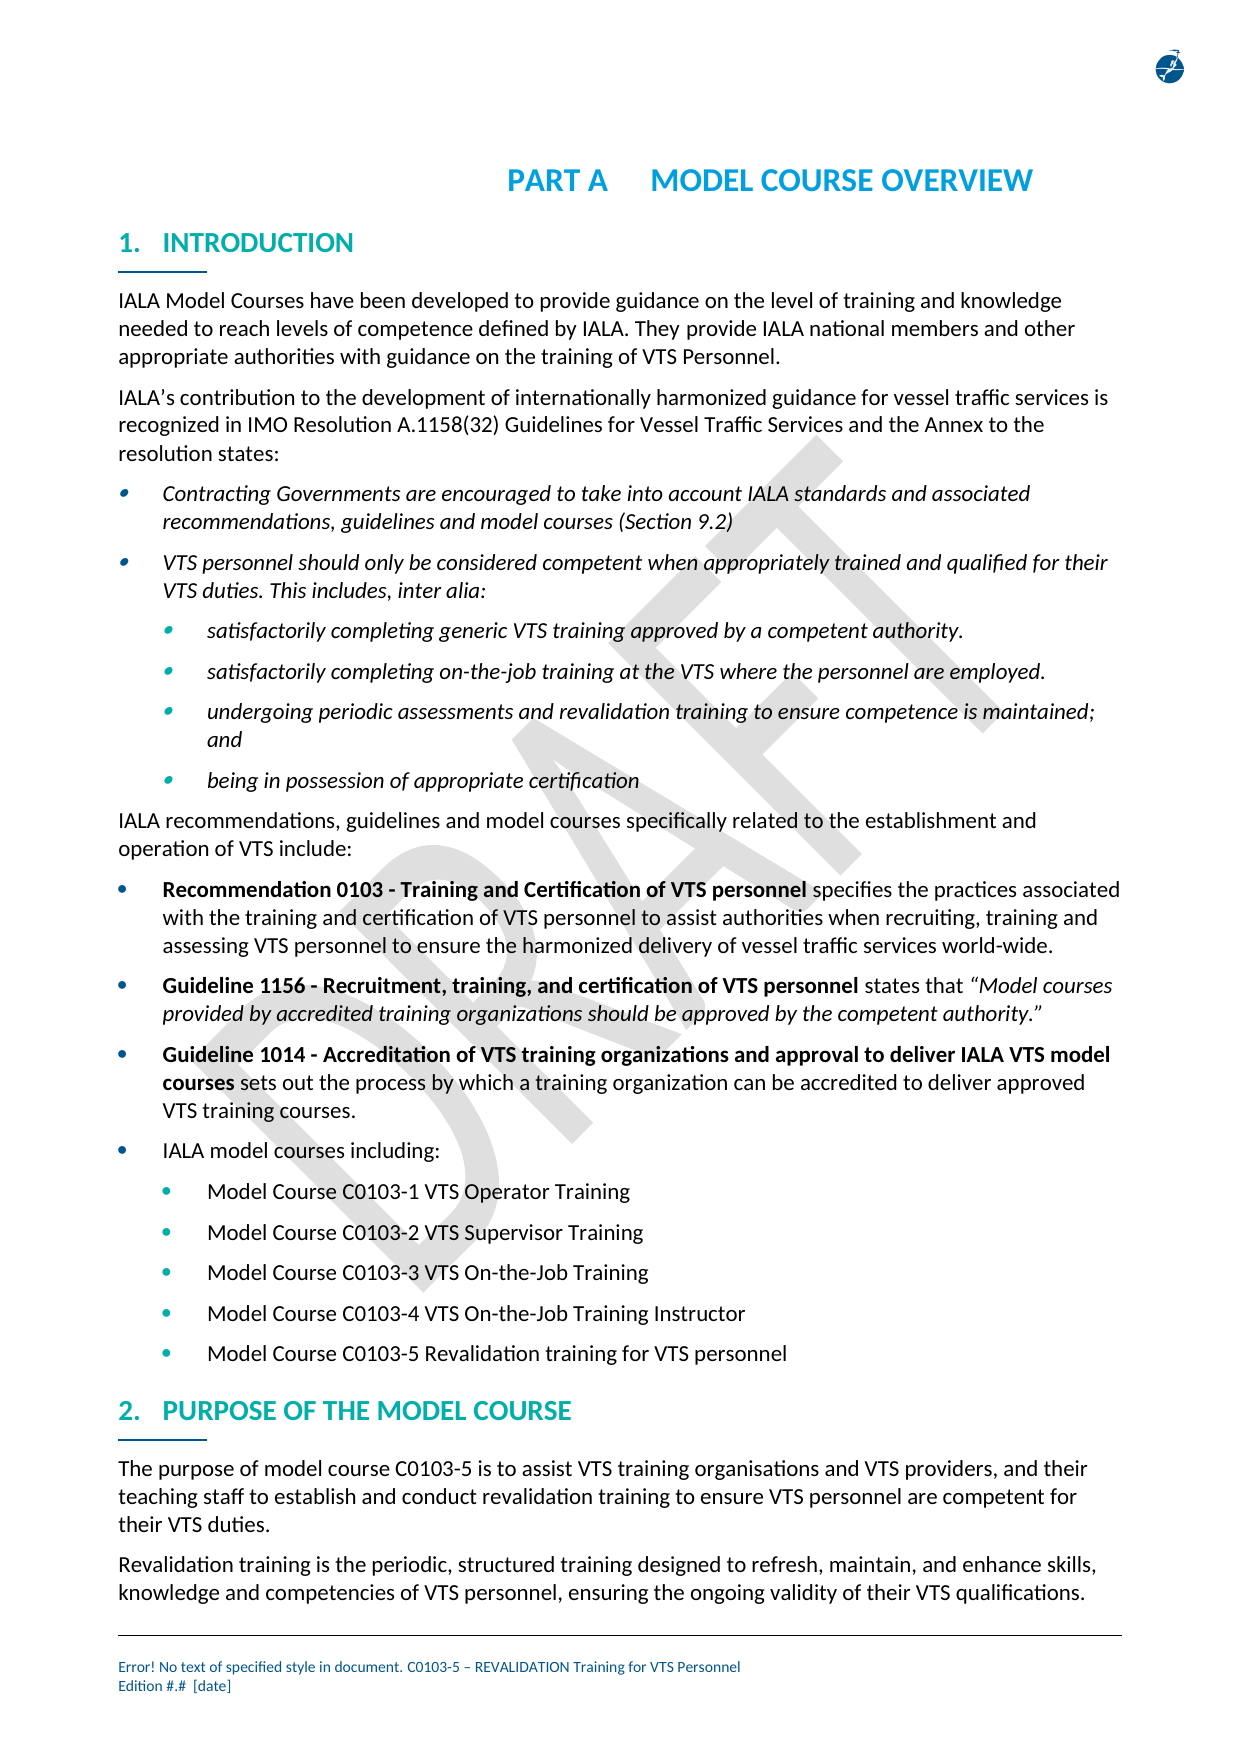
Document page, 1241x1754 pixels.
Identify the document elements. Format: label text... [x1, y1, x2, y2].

text IALA’s contribution to the development of internationally harmonized guidance for vessel traffic services is recognized in IMO Resolution A.1158(32) Guidelines for Vessel Traffic Services and the Annex to the resolution states: [118, 383, 1122, 467]
picture [1124, 0, 1241, 118]
text being in possession of appropriate certification [162, 766, 1122, 794]
text satisfactorily completing generic VTS training approved by a competent authority. [162, 616, 1122, 644]
text MODEL COURSE OVERVIEW [418, 159, 1122, 199]
subtitle Introduction [118, 224, 1122, 260]
text satisfactorily completing on-the-job training at the VTS where the personnel are employed. [162, 657, 1122, 685]
text IALA recommendations, guidelines and model courses specifically related to the establishment and operation of VTS include: [118, 806, 1122, 862]
text Revalidation training is the periodic, structured training designed to refresh, maintain, and enhance skills, knowledge and competencies of VTS personnel, ensuring the ongoing validity of their VTS qualifications. [118, 1550, 1122, 1606]
text Model Course C0103-1 VTS Operator Training [162, 1177, 1122, 1205]
text Model Course C0103-2 VTS Supervisor Training [162, 1218, 1122, 1246]
text Recommendation 0103 - Training and Certification of VTS personnel specifies the practices associated with the training and certification of VTS personnel to assist authorities when recruiting, training and assessing VTS personnel to ensure the harmonized delivery of vessel traffic services world-wide. [118, 875, 1122, 959]
text Guideline 1014 - Accreditation of VTS training organizations and approval to deliver IALA VTS model courses sets out the process by which a training organization can be accredited to deliver approved VTS training courses. [118, 1040, 1122, 1124]
text IALA model courses including: [118, 1137, 1122, 1164]
text Model Course C0103-4 VTS On-the-Job Training Instructor [162, 1299, 1122, 1327]
subtitle Purpose of the Model Course [118, 1392, 1122, 1428]
text Contracting Governments are encouraged to take into account IALA standards and associated recommendations, guidelines and model courses (Section 9.2) [118, 479, 1122, 535]
text The purpose of model course C0103-5 is to assist VTS training organisations and VTS providers, and their teaching staff to establish and conduct revalidation training to ensure VTS personnel are competent for their VTS duties. [118, 1454, 1122, 1538]
text VTS personnel should only be considered competent when appropriately trained and qualified for their VTS duties. This includes, inter alia: [118, 548, 1122, 604]
text Model Course C0103-5 Revalidation training for VTS personnel [162, 1339, 1122, 1367]
text Guideline 1156 - Recruitment, training, and certification of VTS personnel states that “Model courses provided by accredited training organizations should be approved by the competent authority.” [118, 971, 1122, 1027]
text IALA Model Courses have been developed to provide guidance on the level of training and knowledge needed to reach levels of competence defined by IALA. They provide IALA national members and other appropriate authorities with guidance on the training of VTS Personnel. [118, 286, 1122, 370]
text Model Course C0103-3 VTS On-the-Job Training [162, 1258, 1122, 1286]
text undergoing periodic assessments and revalidation training to ensure competence is maintained; and [162, 697, 1122, 753]
